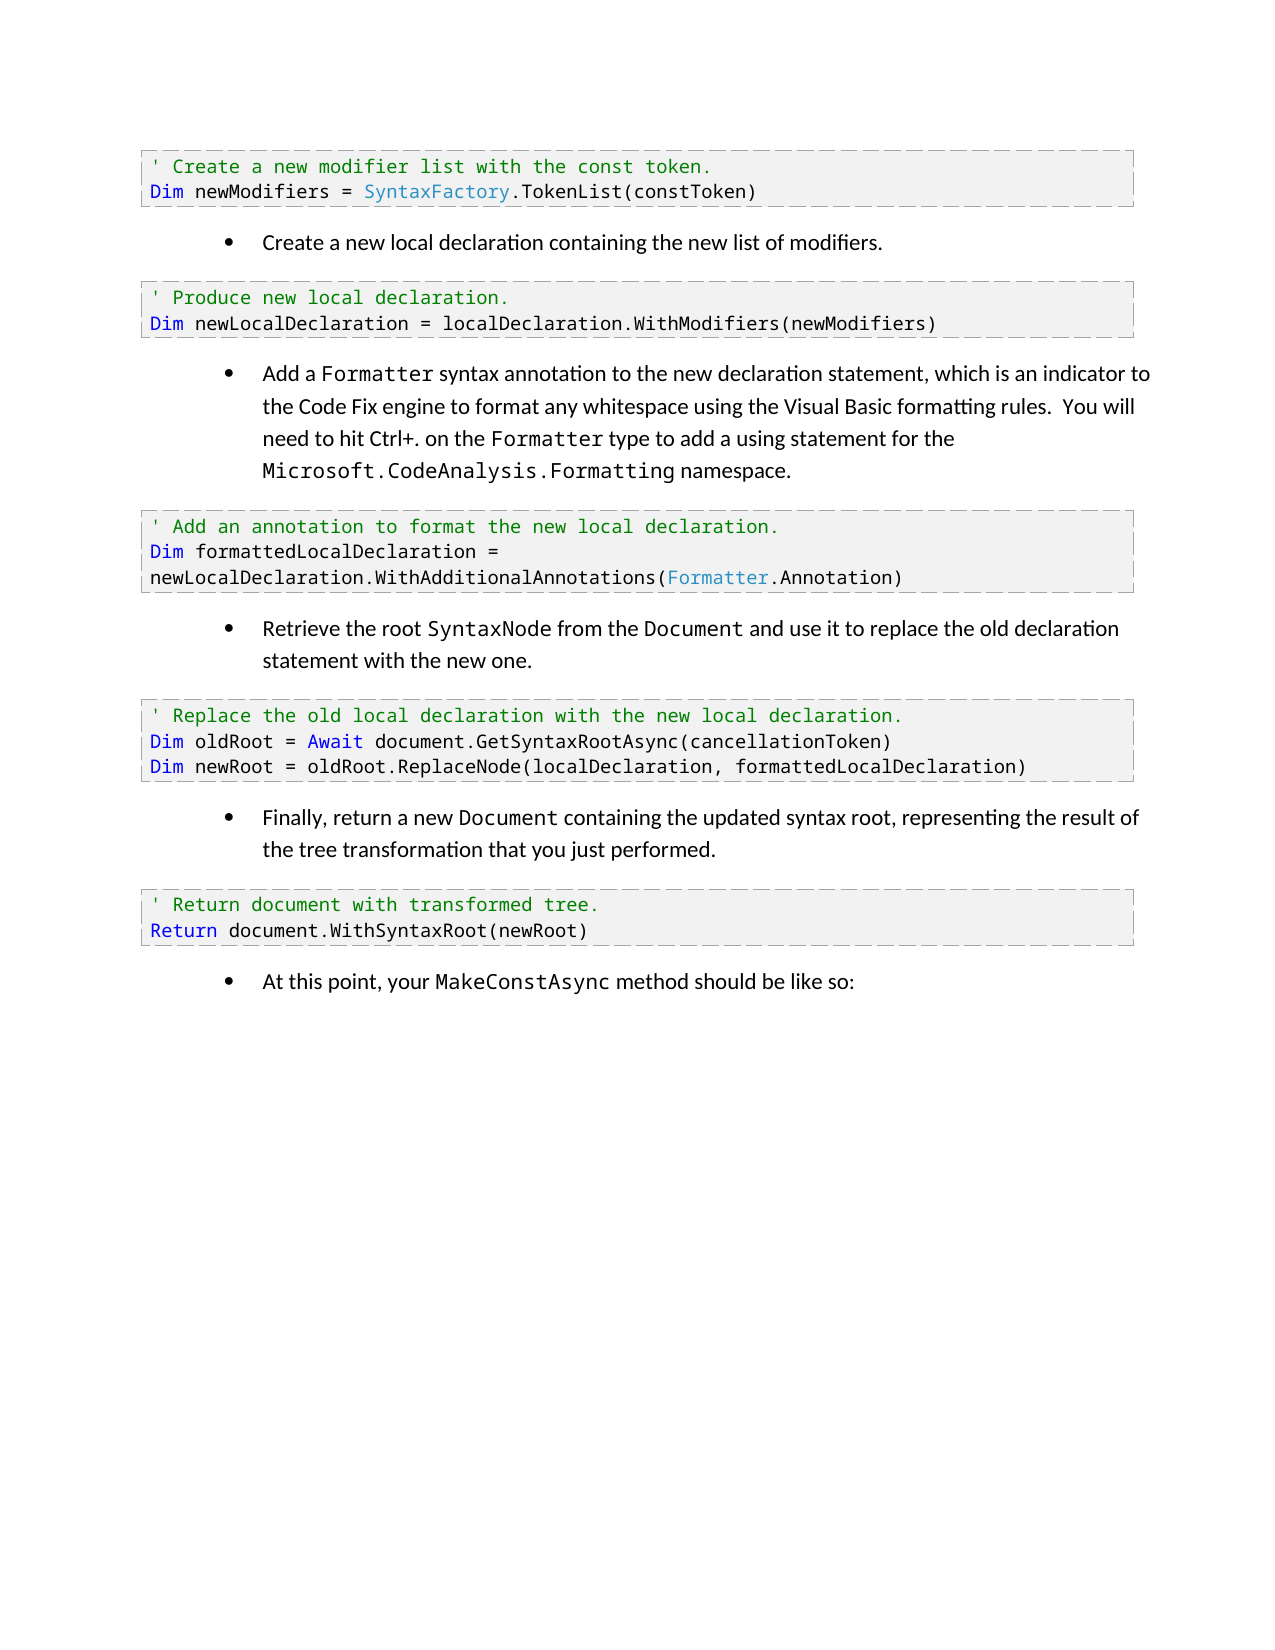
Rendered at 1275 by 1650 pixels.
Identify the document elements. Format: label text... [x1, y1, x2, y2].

text ' Create a new modifier list with the const token. [141, 150, 1134, 176]
text Dim newLocalDeclaration = localDeclaration.WithModifiers(newModifiers) [141, 307, 1134, 338]
text Dim formattedLocalDeclaration = newLocalDeclaration.WithAdditionalAnnotations(Formatter.Annotation) [141, 536, 1134, 593]
list At this point, your MakeConstAsync method should be like so: [225, 967, 1162, 995]
text ' Return document with transformed tree. [141, 889, 1134, 914]
list Retrieve the root SyntaxNode from the Document and use it to replace the old declaration statement with the new one. [225, 614, 1162, 674]
text Return document.WithSyntaxRoot(newRoot) [141, 914, 1134, 946]
text Dim newModifiers = SyntaxFactory.TokenList(constToken) [141, 176, 1134, 207]
text ' Replace the old local declaration with the new local declaration. [141, 699, 1134, 725]
text ' Produce new local declaration. [141, 281, 1134, 307]
list Finally, return a new Document containing the updated syntax root, representing the result of the tree transformation that you just performed. [225, 803, 1162, 864]
text ' Add an annotation to format the new local declaration. [141, 510, 1134, 536]
list Create a new local declaration containing the new list of modifiers. [225, 228, 1162, 256]
text Dim oldRoot = Await document.GetSyntaxRootAsync(cancellationToken) [141, 725, 1134, 750]
text Dim newRoot = oldRoot.ReplaceNode(localDeclaration, formattedLocalDeclaration) [141, 750, 1134, 782]
list Add a Formatter syntax annotation to the new declaration statement, which is an indicator to the Code Fix engine to format any whitespace using the Visual Basic formatting rules. You will need to hit Ctrl+. on the Formatter type to add a using statement for the Microsoft.CodeAnalysis.Formatting namespace. [225, 359, 1162, 485]
